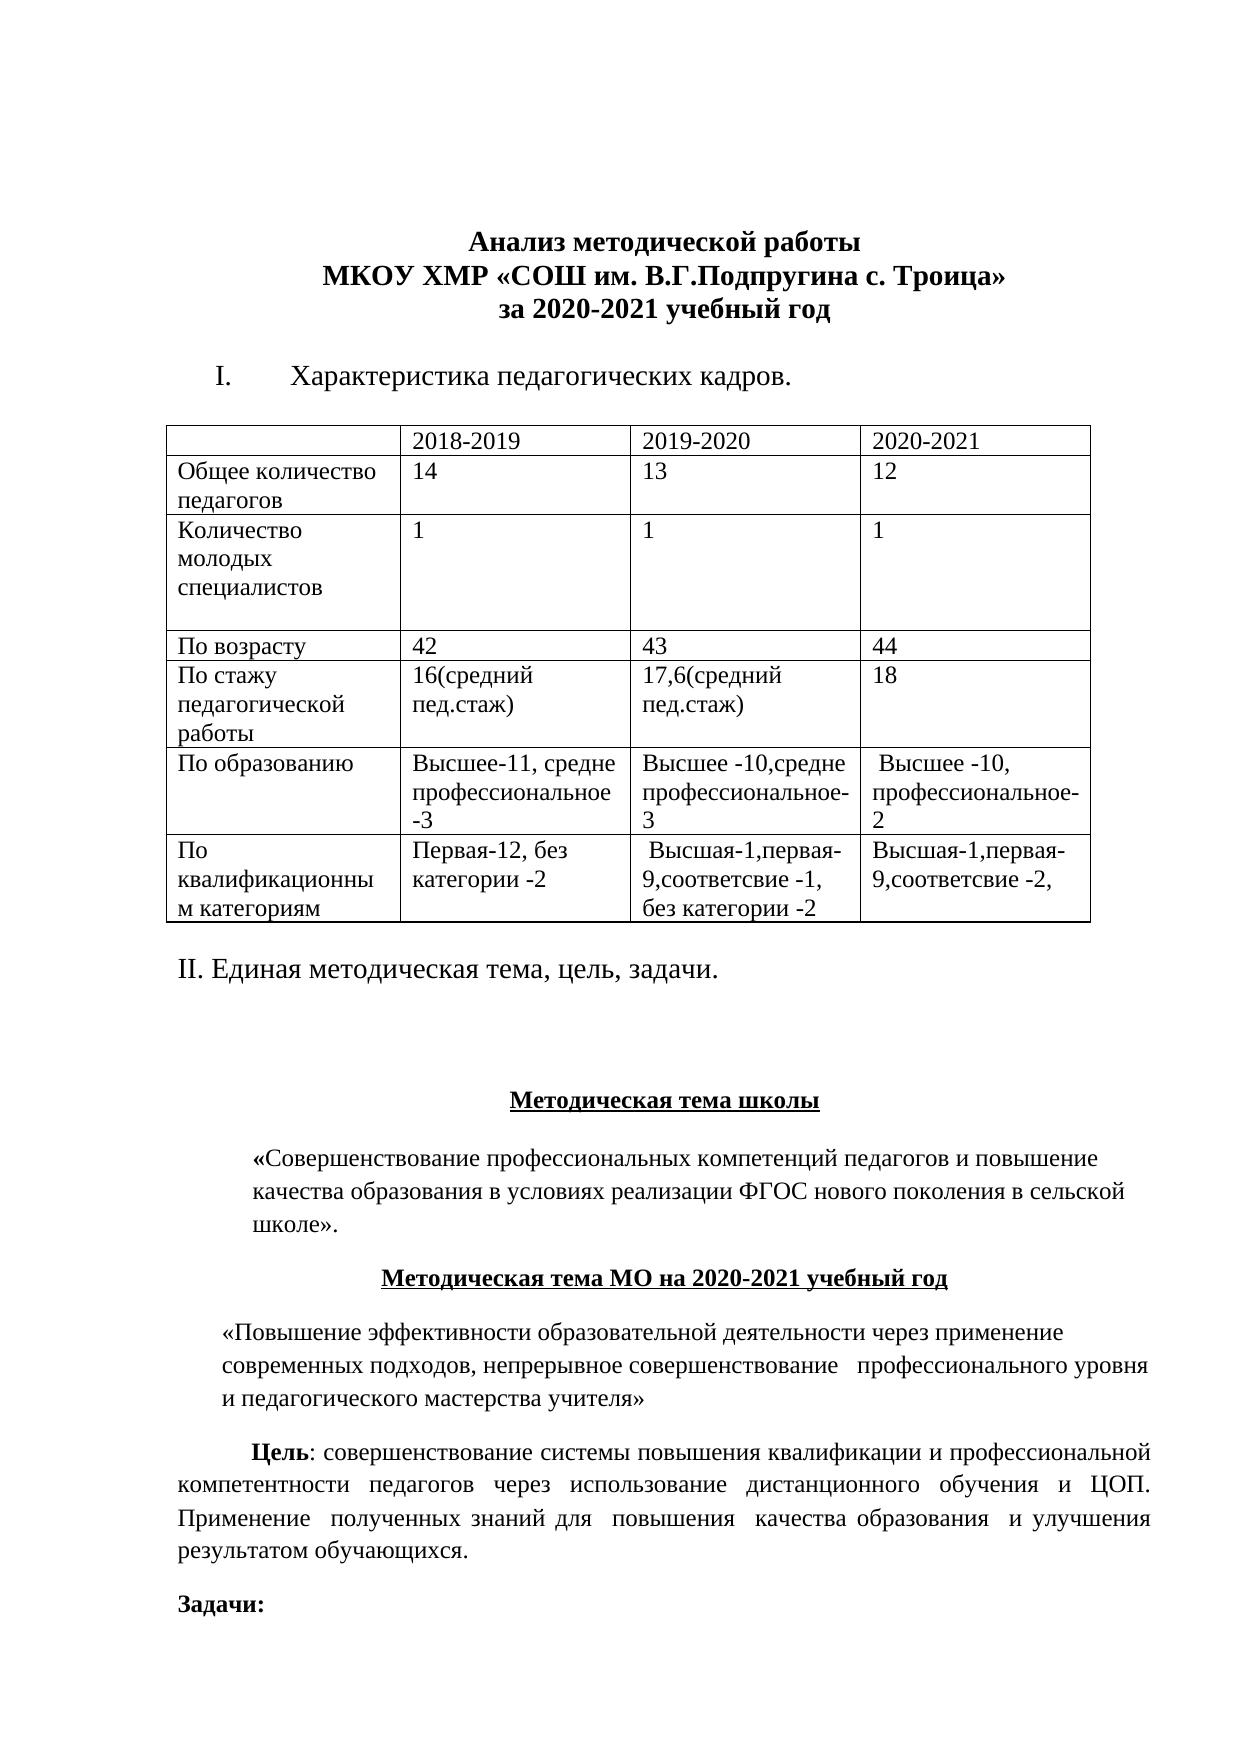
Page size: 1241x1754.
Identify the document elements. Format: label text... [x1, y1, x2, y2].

table_cell Первая-12, без категории -2 [401, 835, 630, 921]
text «Совершенствование профессиональных компетенций педагогов и повышение качества образования в условиях реализации ФГОС нового поколения в сельской школе». [252, 1143, 1152, 1238]
table_cell Высшая-1,первая-9,соответсвие -2, [861, 835, 1090, 921]
table_header 2018-2019 [401, 426, 630, 455]
table_cell 17,6(средний пед.стаж) [631, 661, 860, 747]
table_cell 14 [401, 456, 630, 514]
table_cell Количество молодых специалистов [167, 515, 400, 630]
table_cell Общее количество педагогов [167, 456, 400, 514]
list Характеристика педагогических кадров. [215, 358, 1152, 392]
table_cell 1 [861, 515, 1090, 630]
table_cell По стажу педагогической работы [167, 661, 400, 747]
table_cell 12 [861, 456, 1090, 514]
table_cell 16(средний пед.стаж) [401, 661, 630, 747]
text за 2020-2021 учебный год [177, 291, 1152, 325]
table_cell По квалификационным категориям [167, 835, 400, 921]
text Задачи: [177, 1589, 1152, 1618]
table_cell 1 [631, 515, 860, 630]
table_header [167, 426, 400, 455]
table_cell 1 [401, 515, 630, 630]
table_header 2020-2021 [861, 426, 1090, 455]
table_cell 44 [861, 631, 1090, 659]
table_cell По образованию [167, 748, 400, 834]
text II. Единая методическая тема, цель, задачи. [177, 951, 1152, 985]
text Методическая тема МО на 2020-2021 учебный год [177, 1263, 1152, 1292]
table_cell 42 [401, 631, 630, 659]
text Цель: совершенствование системы повышения квалификации и профессиональной компетентности педагогов через использование дистанционного обучения и ЦОП. Применение полученных знаний для повышения качества образования и улучшения результатом обучающихся. [177, 1437, 1152, 1564]
table_cell Высшая-1,первая-9,соответсвие -1, без категории -2 [631, 835, 860, 921]
text Анализ методической работы [177, 224, 1152, 258]
table_cell Высшее-11, средне профессиональное-3 [401, 748, 630, 834]
text МКОУ ХМР «СОШ им. В.Г.Подпругина с. Троица» [177, 258, 1152, 291]
table_cell Высшее -10,средне профессиональное-3 [631, 748, 860, 834]
table_cell 13 [631, 456, 860, 514]
table_cell 18 [861, 661, 1090, 747]
text «Повышение эффективности образовательной деятельности через применение современных подходов, непрерывное совершенствование профессионального уровня и педагогического мастерства учителя» [222, 1317, 1152, 1411]
table_cell Высшее -10, профессиональное-2 [861, 748, 1090, 834]
table_cell 43 [631, 631, 860, 659]
table_cell По возрасту [167, 631, 400, 659]
table_header 2019-2020 [631, 426, 860, 455]
text Методическая тема школы [177, 1085, 1152, 1114]
